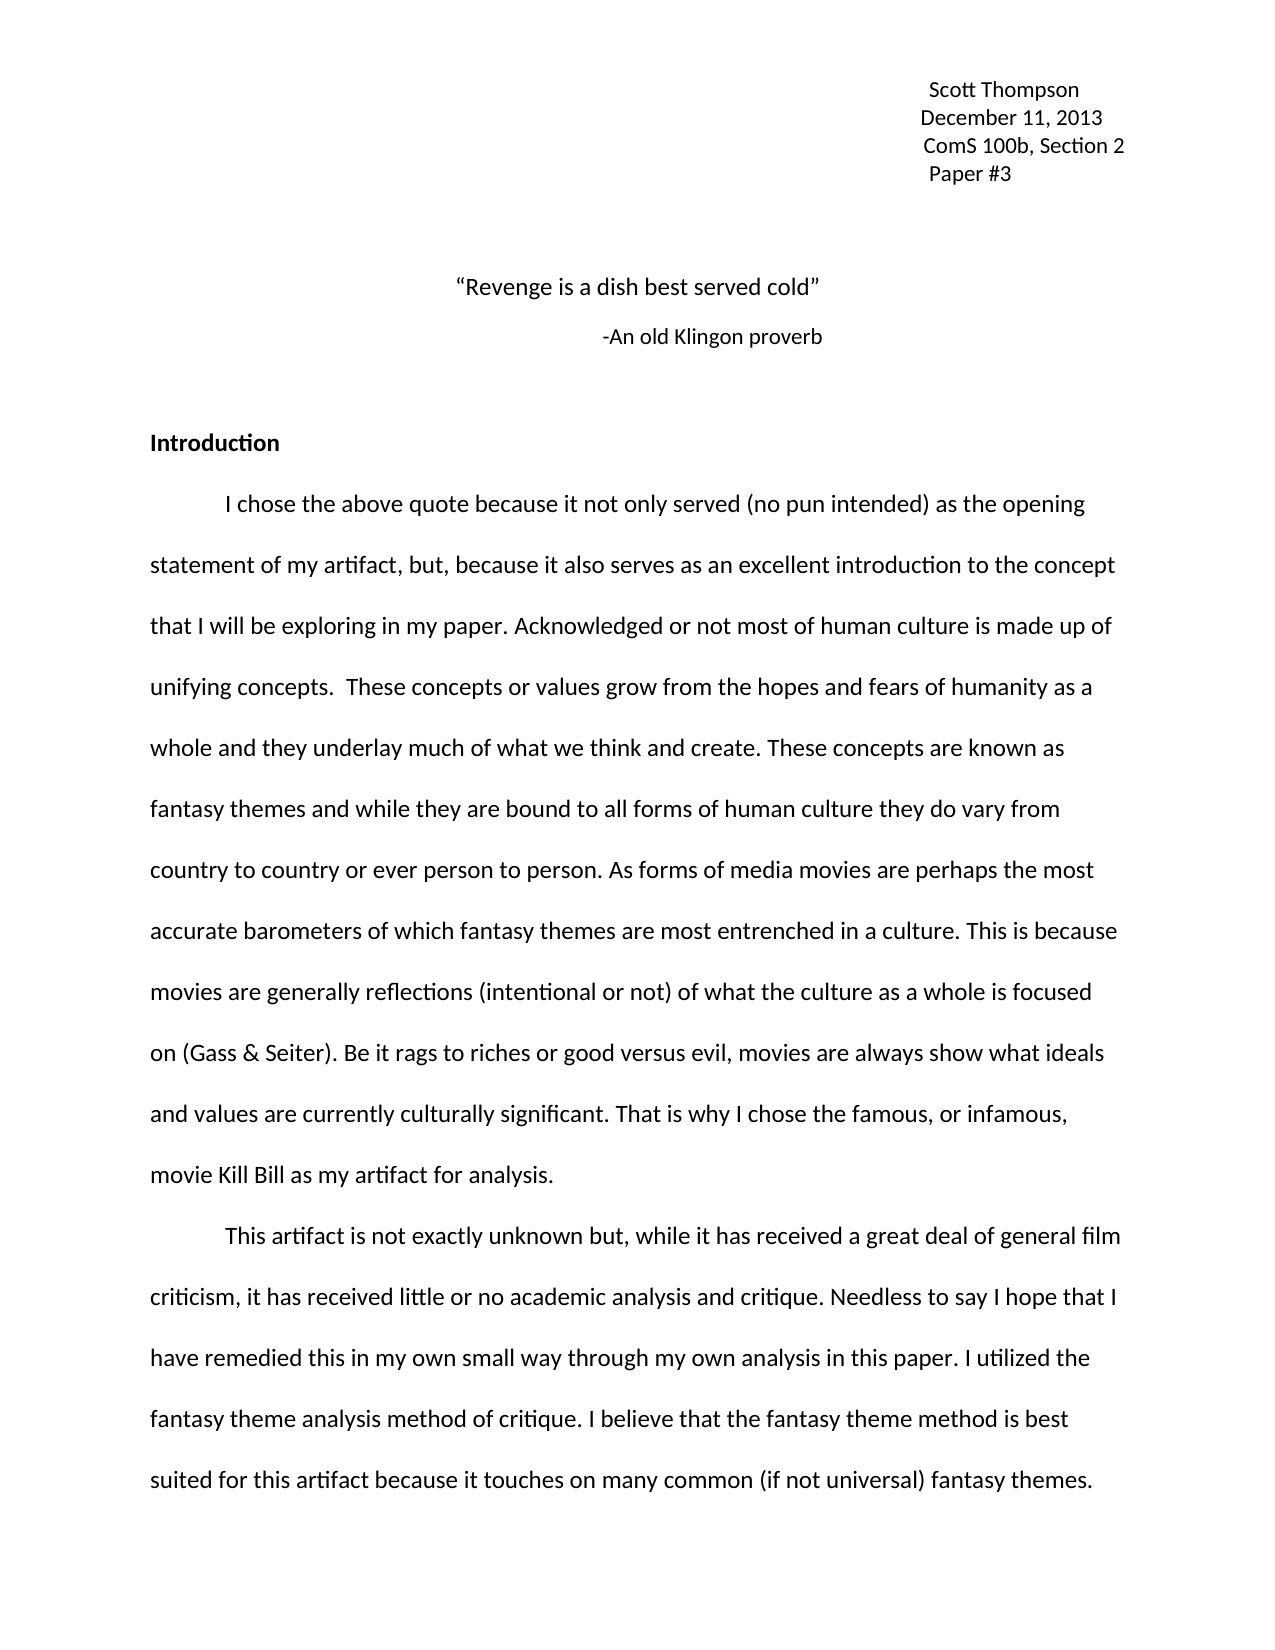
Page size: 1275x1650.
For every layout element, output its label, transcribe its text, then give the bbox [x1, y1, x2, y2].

text “Revenge is a dish best served cold” [150, 271, 1125, 301]
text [150, 1221, 1125, 1495]
text I chose the above quote because it not only served (no pun intended) as the opening statement of my artifact, but, because it also serves as an excellent introduction to the concept that I will be exploring in my paper. Acknowledged or not most of human culture is made up of unifying concepts. These concepts or values grow from the hopes and fears of humanity as a whole and they underlay much of what we think and create. These concepts are known as fantasy themes and while they are bound to all forms of human culture they do vary from country to country or ever person to person. As forms of media movies are perhaps the most accurate barometers of which fantasy themes are most entrenched in a culture. This is because movies are generally reflections (intentional or not) of what the culture as a whole is focused on (Gass & Seiter). Be it rags to riches or good versus evil, movies are always show what ideals and values are currently culturally significant. That is why I chose the famous, or infamous, movie Kill Bill as my artifact for analysis. [150, 488, 1125, 1190]
text -An old Klingon proverb [150, 322, 1125, 350]
text Introduction [150, 427, 1125, 457]
